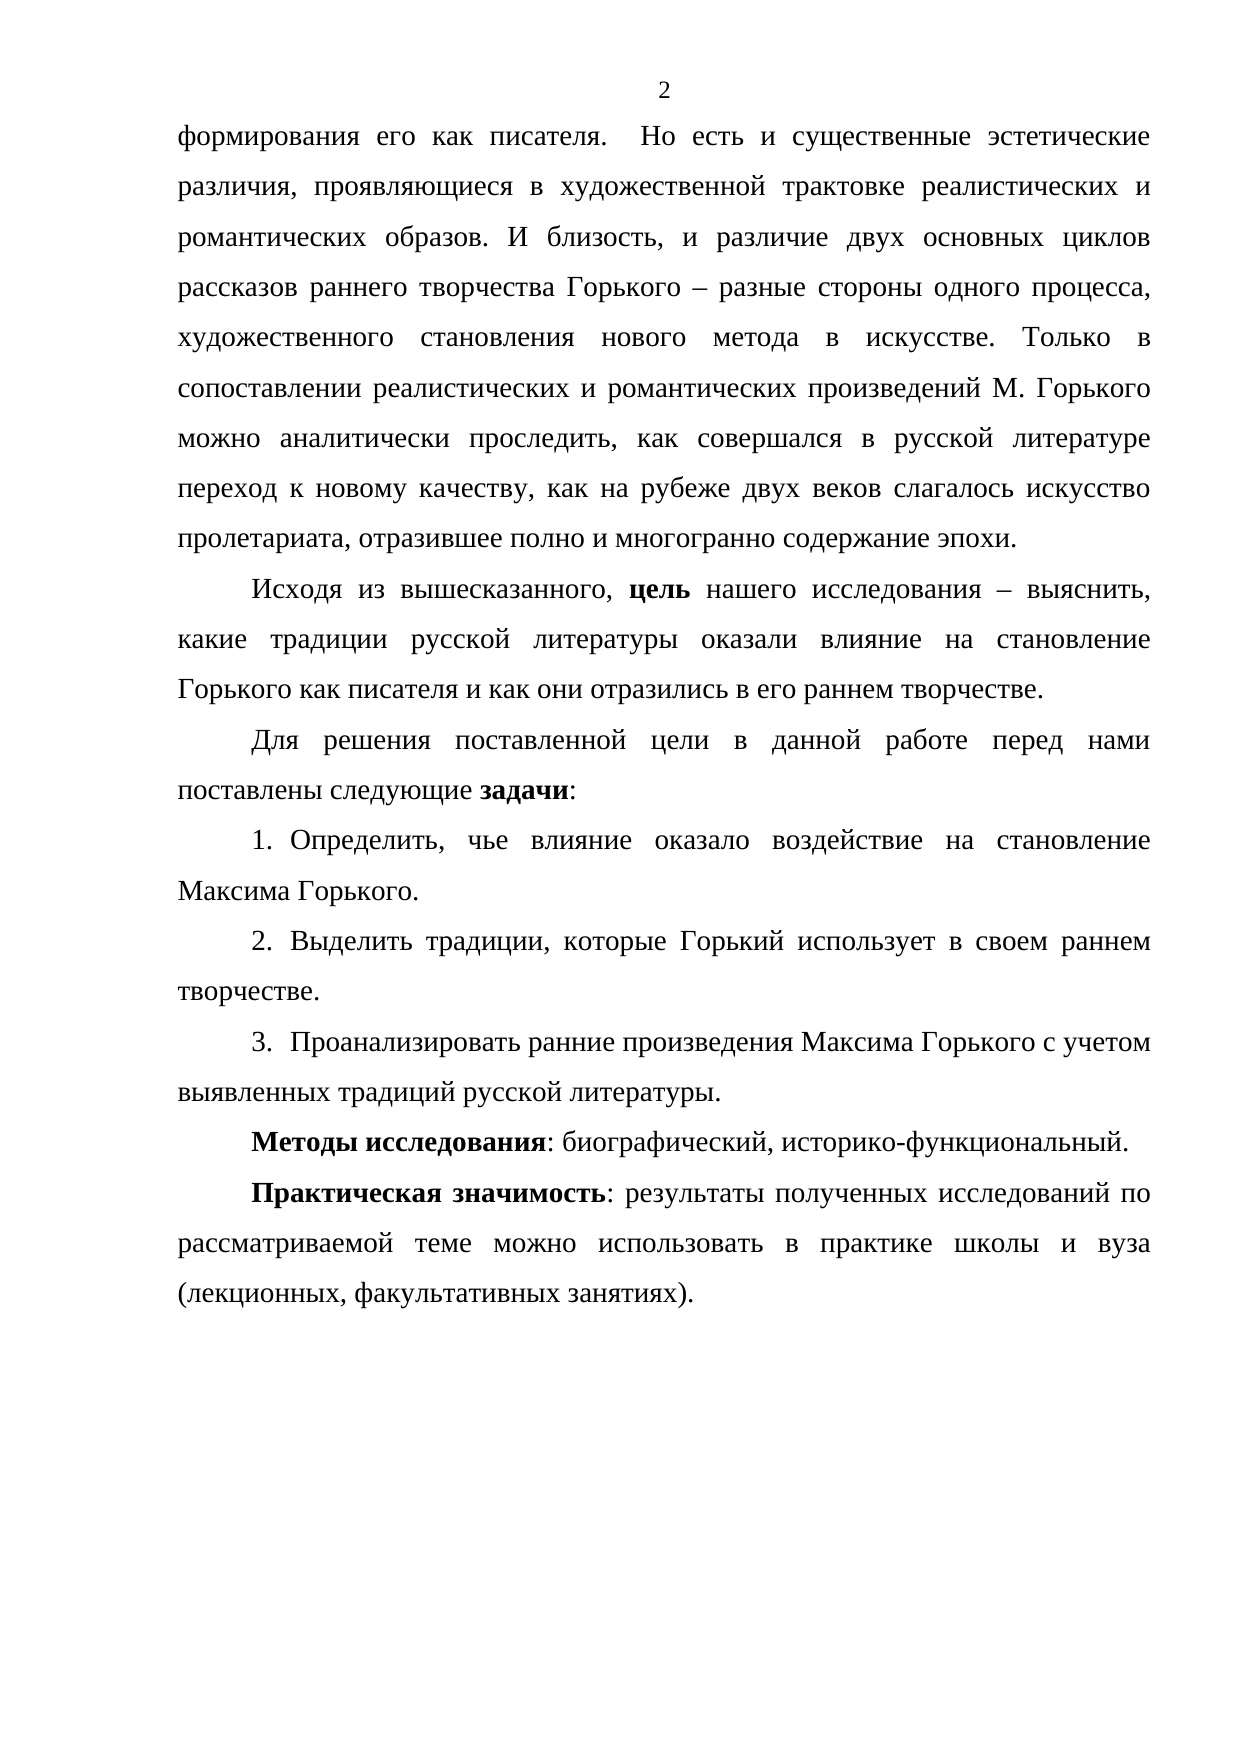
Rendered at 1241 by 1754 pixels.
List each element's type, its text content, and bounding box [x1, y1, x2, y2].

list Проанализировать ранние произведения Максима Горького с учетом выявленных традиций русской литературы. [177, 1024, 1152, 1108]
text Методы исследования: биографический, историко-функциональный. [177, 1124, 1152, 1158]
text Для решения поставленной цели в данной работе перед нами поставлены следующие задачи: [177, 722, 1152, 806]
text Исходя из вышесказанного, цель нашего исследования – выяснить, какие традиции русской литературы оказали влияние на становление Горького как писателя и как они отразились в его раннем творчестве. [177, 571, 1152, 705]
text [177, 118, 1152, 554]
list Выделить традиции, которые Горький использует в своем раннем творчестве. [177, 923, 1152, 1007]
text Практическая значимость: результаты полученных исследований по рассматриваемой теме можно использовать в практике школы и вуза (лекционных, факультативных занятиях). [177, 1175, 1152, 1309]
list Определить, чье влияние оказало воздействие на становление Максима Горького. [177, 822, 1152, 906]
